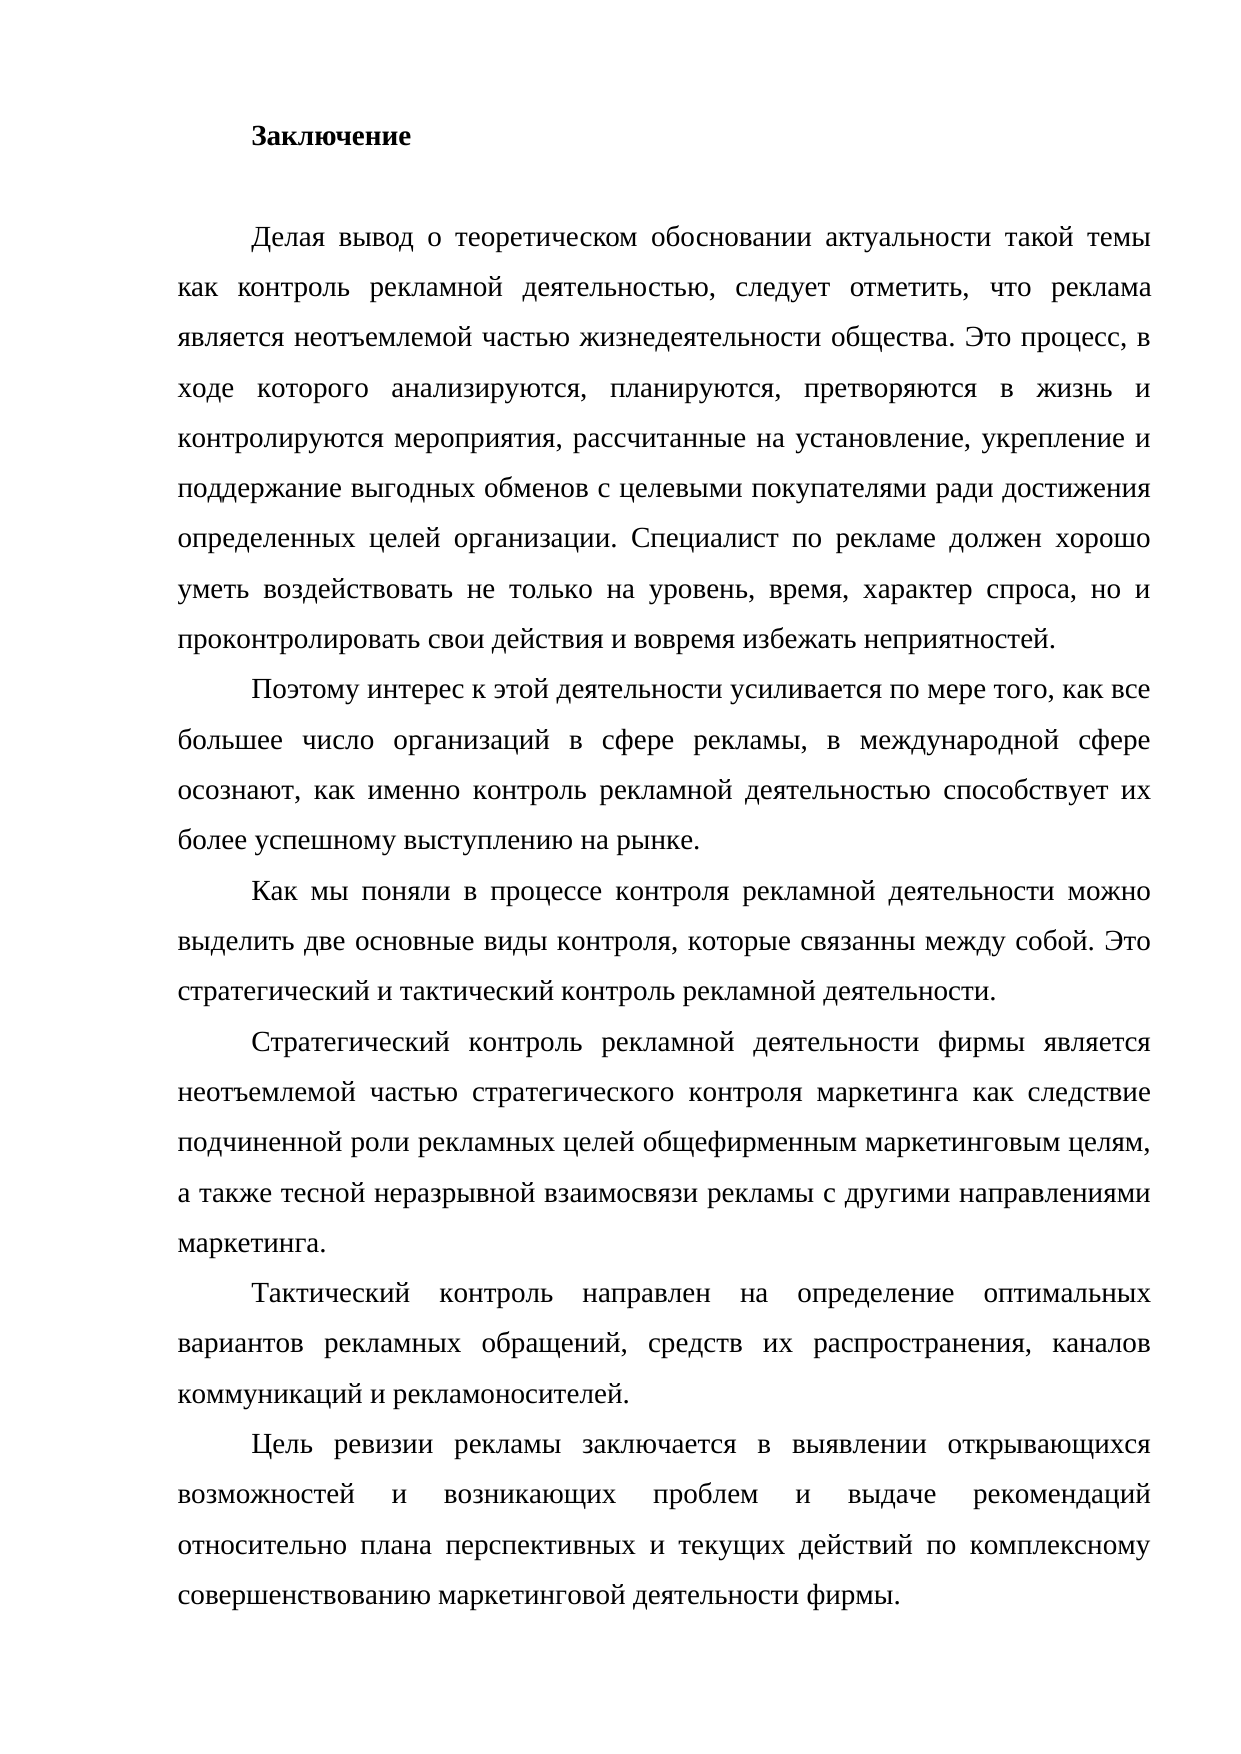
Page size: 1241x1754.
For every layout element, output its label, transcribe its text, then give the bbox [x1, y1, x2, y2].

text Как мы поняли в процессе контроля рекламной деятельности можно выделить две основные виды контроля, которые связанны между собой. Это стратегический и тактический контроль рекламной деятельности. [177, 873, 1152, 1007]
text Стратегический контроль рекламной деятельности фирмы является неотъемлемой частью стратегического контроля маркетинга как следствие подчиненной роли рекламных целей общефирменным маркетинговым целям, а также тесной неразрывной взаимосвязи рекламы с другими направлениями маркетинга. [177, 1024, 1152, 1258]
text Поэтому интерес к этой деятельности усиливается по мере того, как все большее число организаций в сфере рекламы, в международной сфере осознают, как именно контроль рекламной деятельностью способствует их более успешному выступлению на рынке. [177, 672, 1152, 856]
subtitle Заключение [177, 118, 1152, 152]
text Тактический контроль направлен на определение оптимальных вариантов рекламных обращений, средств их распространения, каналов коммуникаций и рекламоносителей. [177, 1275, 1152, 1409]
text Делая вывод о теоретическом обосновании актуальности такой темы как контроль рекламной деятельностью, следует отметить, что реклама является неотъемлемой частью жизнедеятельности общества. Это процесс, в ходе которого анализируются, планируются, претворяются в жизнь и контролируются мероприятия, рассчитанные на установление, укрепление и поддержание выгодных обменов с целевыми покупателями ради достижения определенных целей организации. Специалист по рекламе должен хорошо уметь воздействовать не только на уровень, время, характер спроса, но и проконтролировать свои действия и вовремя избежать неприятностей. [177, 219, 1152, 655]
text Цель ревизии рекламы заключается в выявлении открывающихся возможностей и возникающих проблем и выдаче рекомендаций относительно плана перспективных и текущих действий по комплексному совершенствованию маркетинговой деятельности фирмы. [177, 1426, 1152, 1611]
